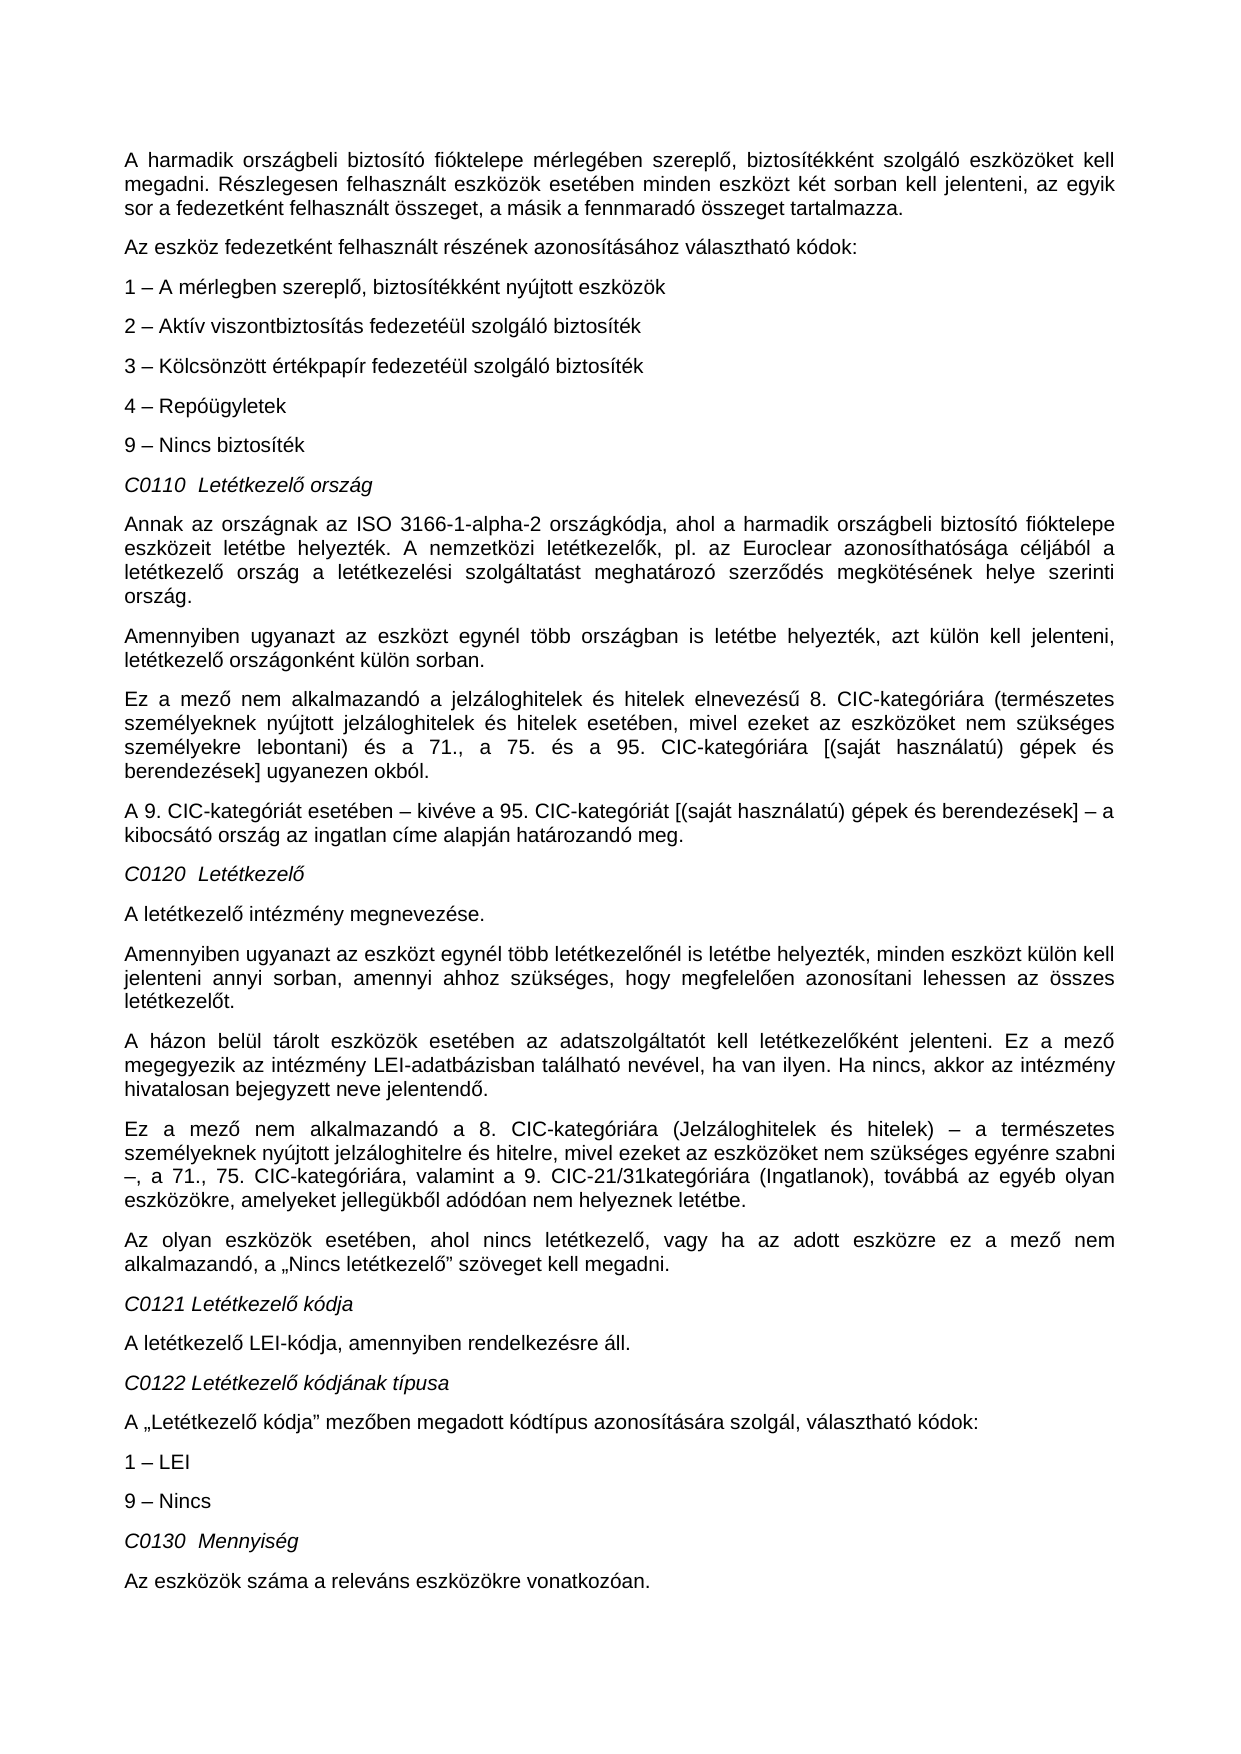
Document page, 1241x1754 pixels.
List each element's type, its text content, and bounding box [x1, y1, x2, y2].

text A „Letétkezelő kódja” mezőben megadott kódtípus azonosítására szolgál, választható kódok: [124, 1410, 1116, 1434]
text C0110 Letétkezelő ország [124, 473, 1116, 497]
text C0122 Letétkezelő kódjának típusa [124, 1371, 1116, 1394]
text Ez a mező nem alkalmazandó a 8. CIC-kategóriára (Jelzáloghitelek és hitelek) – a természetes személyeknek nyújtott jelzáloghitelre és hitelre, mivel ezeket az eszközöket nem szükséges egyénre szabni –, a 71., 75. CIC-kategóriára, valamint a 9. CIC-21/31kategóriára (Ingatlanok), továbbá az egyéb olyan eszközökre, amelyeket jellegükből adódóan nem helyeznek letétbe. [124, 1116, 1116, 1212]
text 1 – LEI [124, 1450, 1116, 1474]
text A letétkezelő LEI-kódja, amennyiben rendelkezésre áll. [124, 1331, 1116, 1355]
text C0121 Letétkezelő kódja [124, 1291, 1116, 1315]
text C0130 Mennyiség [124, 1529, 1116, 1553]
text A 9. CIC-kategóriát esetében – kivéve a 95. CIC-kategóriát [(saját használatú) gépek és berendezések] – a kibocsátó ország az ingatlan címe alapján határozandó meg. [124, 799, 1116, 847]
text 3 – Kölcsönzött értékpapír fedezetéül szolgáló biztosíték [124, 354, 1116, 378]
text A harmadik országbeli biztosító fióktelepe mérlegében szereplő, biztosítékként szolgáló eszközöket kell megadni. Részlegesen felhasznált eszközök esetében minden eszközt két sorban kell jelenteni, az egyik sor a fedezetként felhasznált összeget, a másik a fennmaradó összeget tartalmazza. [124, 148, 1116, 219]
text C0120 Letétkezelő [124, 862, 1116, 886]
text Az eszközök száma a releváns eszközökre vonatkozóan. [124, 1568, 1116, 1592]
text 9 – Nincs biztosíték [124, 433, 1116, 457]
text 9 – Nincs [124, 1489, 1116, 1513]
text 1 – A mérlegben szereplő, biztosítékként nyújtott eszközök [124, 275, 1116, 299]
text 4 – Repóügyletek [124, 393, 1116, 417]
text Ez a mező nem alkalmazandó a jelzáloghitelek és hitelek elnevezésű 8. CIC-kategóriára (természetes személyeknek nyújtott jelzáloghitelek és hitelek esetében, mivel ezeket az eszközöket nem szükséges személyekre lebontani) és a 71., a 75. és a 95. CIC-kategóriára [(saját használatú) gépek és berendezések] ugyanezen okból. [124, 687, 1116, 783]
text Amennyiben ugyanazt az eszközt egynél több országban is letétbe helyezték, azt külön kell jelenteni, letétkezelő országonként külön sorban. [124, 624, 1116, 672]
text A házon belül tárolt eszközök esetében az adatszolgáltatót kell letétkezelőként jelenteni. Ez a mező megegyezik az intézmény LEI-adatbázisban található nevével, ha van ilyen. Ha nincs, akkor az intézmény hivatalosan bejegyzett neve jelentendő. [124, 1029, 1116, 1101]
text A letétkezelő intézmény megnevezése. [124, 902, 1116, 926]
text Az olyan eszközök esetében, ahol nincs letétkezelő, vagy ha az adott eszközre ez a mező nem alkalmazandó, a „Nincs letétkezelő” szöveget kell megadni. [124, 1228, 1116, 1276]
text Annak az országnak az ISO 3166-1-alpha-2 országkódja, ahol a harmadik országbeli biztosító fióktelepe eszközeit letétbe helyezték. A nemzetközi letétkezelők, pl. az Euroclear azonosíthatósága céljából a letétkezelő ország a letétkezelési szolgáltatást meghatározó szerződés megkötésének helye szerinti ország. [124, 512, 1116, 608]
text Az eszköz fedezetként felhasznált részének azonosításához választható kódok: [124, 235, 1116, 259]
text 2 – Aktív viszontbiztosítás fedezetéül szolgáló biztosíték [124, 314, 1116, 338]
text Amennyiben ugyanazt az eszközt egynél több letétkezelőnél is letétbe helyezték, minden eszközt külön kell jelenteni annyi sorban, amennyi ahhoz szükséges, hogy megfelelően azonosítani lehessen az összes letétkezelőt. [124, 941, 1116, 1013]
